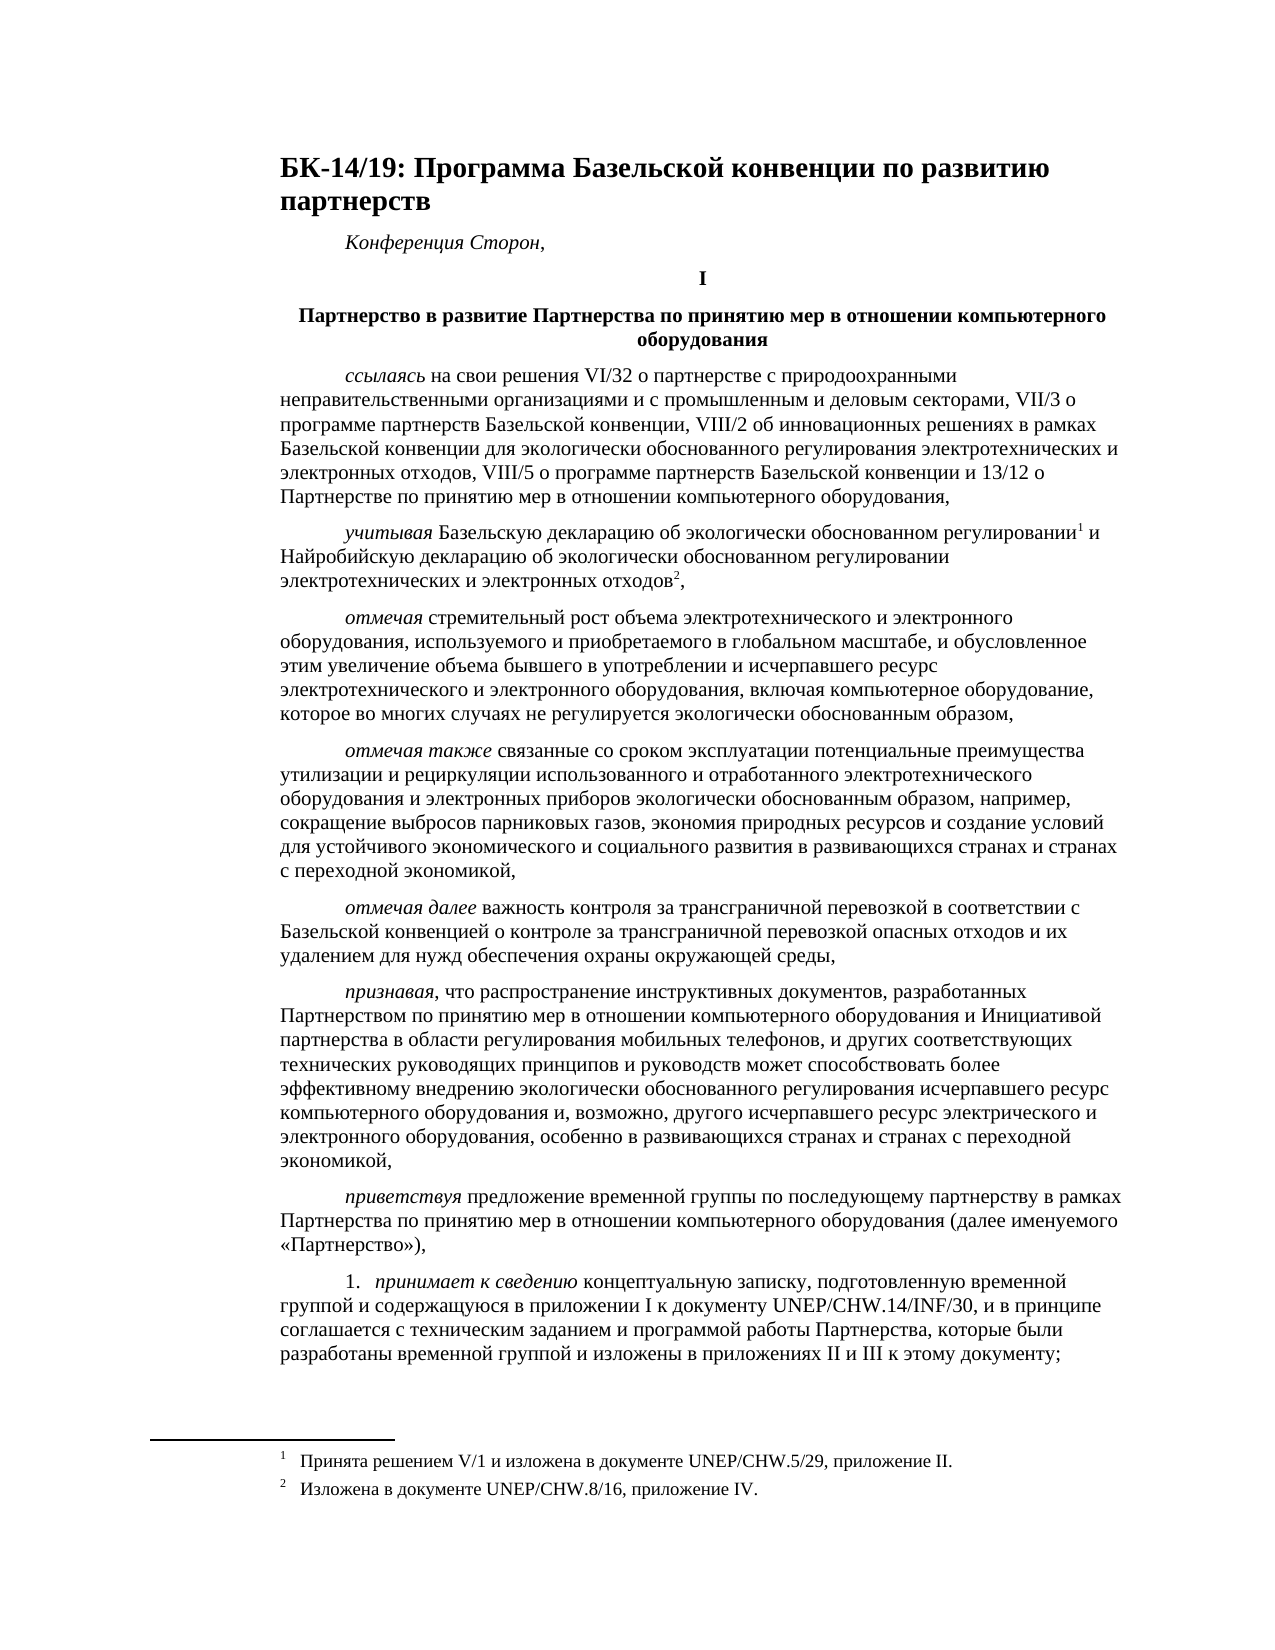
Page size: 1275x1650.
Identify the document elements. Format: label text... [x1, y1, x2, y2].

text приветствуя предложение временной группы по последующему партнерству в рамках Партнерства по принятию мер в отношении компьютерного оборудования (далее именуемого «Партнерство»), [280, 1184, 1125, 1256]
text Партнерство в развитие Партнерства по принятию мер в отношении компьютерного оборудования [280, 303, 1125, 351]
text признавая, что распространение инструктивных документов, разработанных Партнерством по принятию мер в отношении компьютерного оборудования и Инициативой партнерства в области регулирования мобильных телефонов, и других соответствующих технических руководящих принципов и руководств может способствовать более эффективному внедрению экологически обоснованного регулирования исчерпавшего ресурс компьютерного оборудования и, возможно, другого исчерпавшего ресурс электрического и электронного оборудования, особенно в развивающихся странах и странах с переходной экономикой, [280, 979, 1125, 1172]
text отмечая далее важность контроля за трансграничной перевозкой в соответствии с Базельской конвенцией о контроле за трансграничной перевозкой опасных отходов и их удалением для нужд обеспечения охраны окружающей среды, [280, 894, 1125, 967]
text учитывая Базельскую декларацию об экологически обоснованном регулировании и Найробийскую декларацию об экологически обоснованном регулировании электротехнических и электронных отходов, [280, 520, 1125, 592]
text 1. принимает к сведению концептуальную записку, подготовленную временной группой и содержащуюся в приложении I к документу UNEP/CHW.14/INF/30, и в принципе соглашается с техническим заданием и программой работы Партнерства, которые были разработаны временной группой и изложены в приложениях II и III к этому документу; [280, 1269, 1125, 1365]
text I [280, 266, 1125, 290]
text отмечая стремительный рост объема электротехнического и электронного оборудования, используемого и приобретаемого в глобальном масштабе, и обусловленное этим увеличение объема бывшего в употреблении и исчерпавшего ресурс электротехнического и электронного оборудования, включая компьютерное оборудование, которое во многих случаях не регулируется экологически обоснованным образом, [280, 605, 1125, 725]
text БК-14/19: Программа Базельской конвенции по развитию партнерств [280, 150, 1066, 217]
text ссылаясь на свои решения VI/32 о партнерстве с природоохранными неправительственными организациями и с промышленным и деловым секторами, VII/3 о программе партнерств Базельской конвенции, VIII/2 об инновационных решениях в рамках Базельской конвенции для экологически обоснованного регулирования электротехнических и электронных отходов, VIII/5 о программе партнерств Базельской конвенции и 13/12 о Партнерстве по принятию мер в отношении компьютерного оборудования, [280, 363, 1125, 508]
text отмечая также связанные со сроком эксплуатации потенциальные преимущества утилизации и рециркуляции использованного и отработанного электротехнического оборудования и электронных приборов экологически обоснованным образом, например, сокращение выбросов парниковых газов, экономия природных ресурсов и создание условий для устойчивого экономического и социального развития в развивающихся странах и странах с переходной экономикой, [280, 738, 1125, 882]
text Конференция Сторон, [280, 229, 1125, 254]
